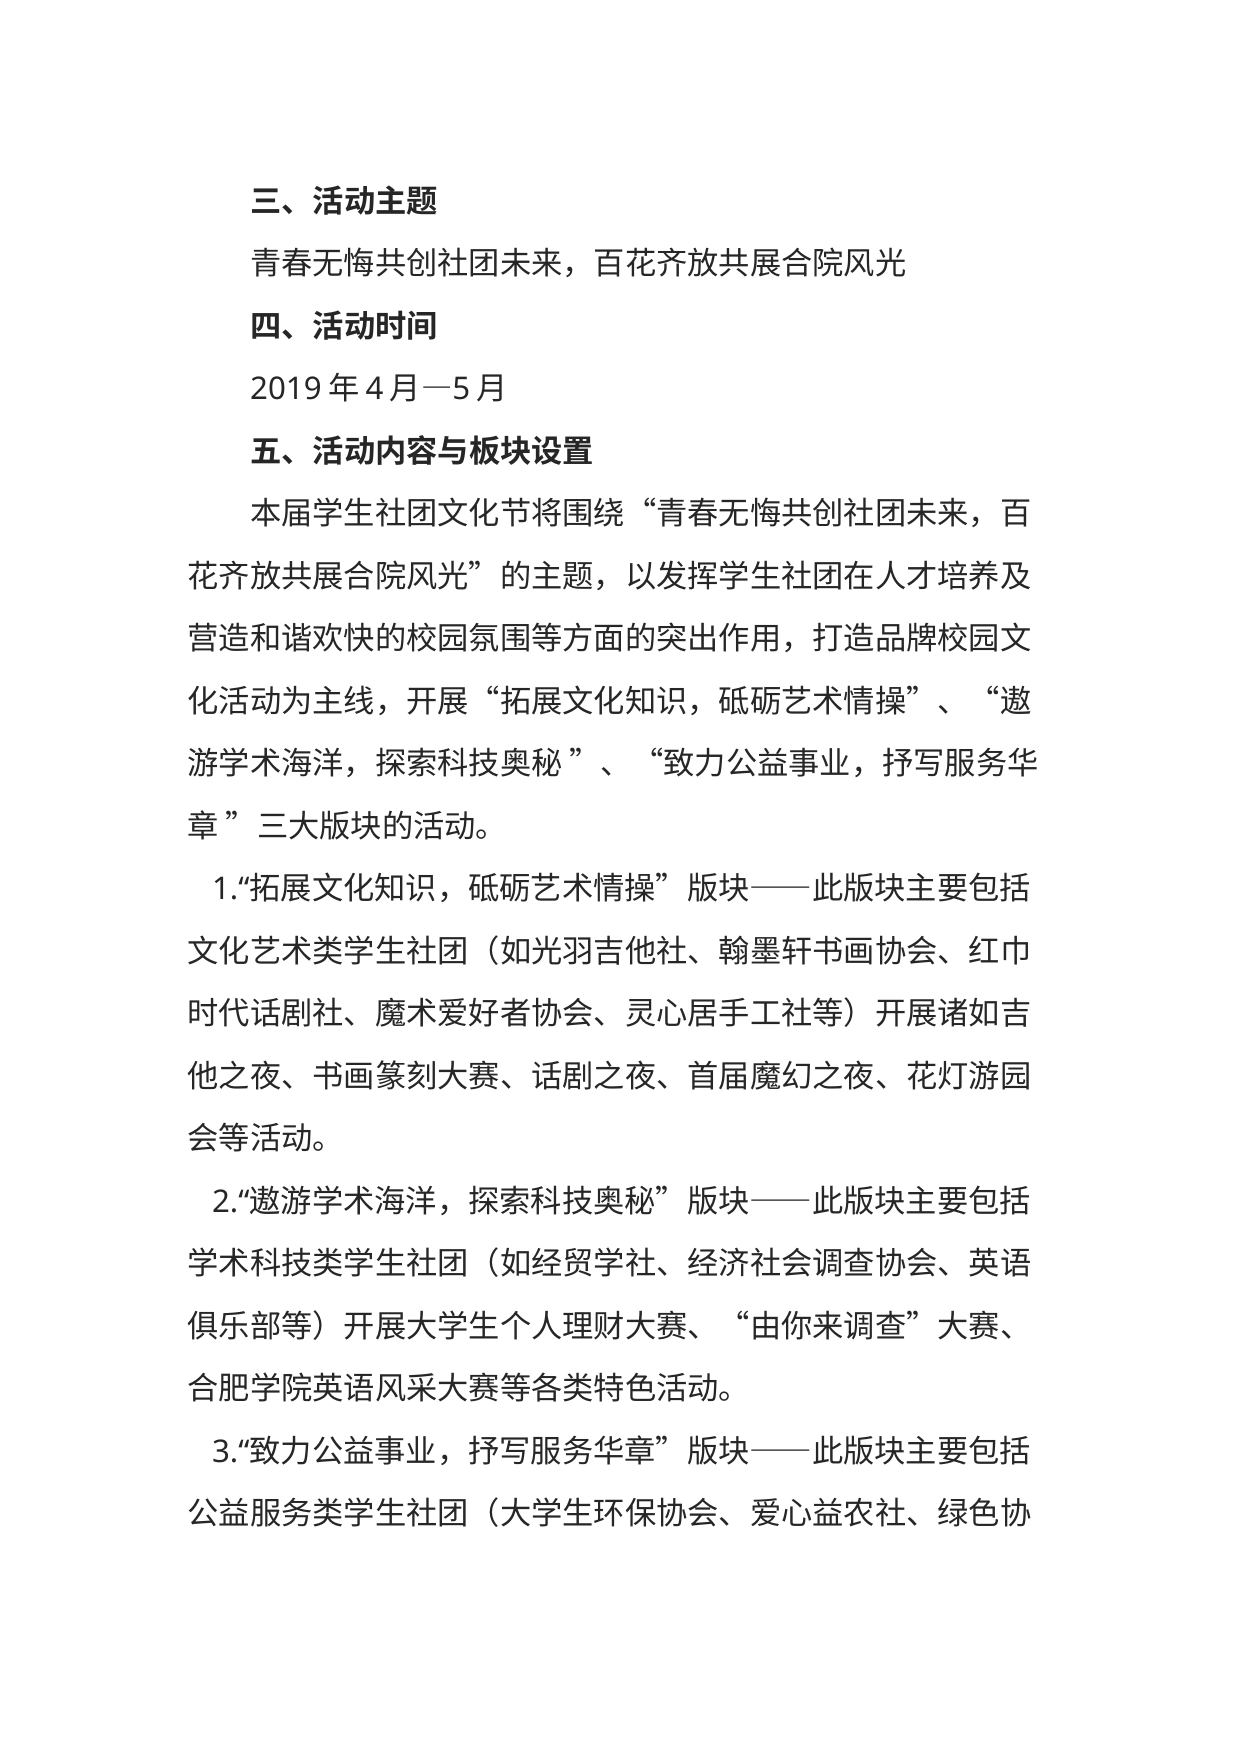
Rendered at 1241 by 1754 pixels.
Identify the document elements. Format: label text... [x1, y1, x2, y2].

text 青春无悔共创社团未来，百花齐放共展合院风光 [187, 224, 1053, 287]
text 2019年4月—5月 [187, 349, 1053, 412]
text 1.“拓展文化知识，砥砺艺术情操”版块——此版块主要包括文化艺术类学生社团（如光羽吉他社、翰墨轩书画协会、红巾时代话剧社、魔术爱好者协会、灵心居手工社等）开展诸如吉他之夜、书画篆刻大赛、话剧之夜、首届魔幻之夜、花灯游园会等活动。 [187, 849, 1053, 1162]
text 本届学生社团文化节将围绕“青春无悔共创社团未来，百花齐放共展合院风光”的主题，以发挥学生社团在人才培养及营造和谐欢快的校园氛围等方面的突出作用，打造品牌校园文化活动为主线，开展“拓展文化知识，砥砺艺术情操”、“遨游学术海洋，探索科技奥秘 ”、“致力公益事业，抒写服务华章 ”三大版块的活动。 [187, 474, 1053, 849]
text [187, 1412, 1053, 1537]
text 五、活动内容与板块设置 [187, 412, 1053, 474]
text 三、活动主题 [187, 162, 1053, 224]
text 四、活动时间 [187, 287, 1053, 349]
text 2.“遨游学术海洋，探索科技奥秘”版块——此版块主要包括学术科技类学生社团（如经贸学社、经济社会调查协会、英语俱乐部等）开展大学生个人理财大赛、“由你来调查”大赛、合肥学院英语风采大赛等各类特色活动。 [187, 1162, 1053, 1412]
